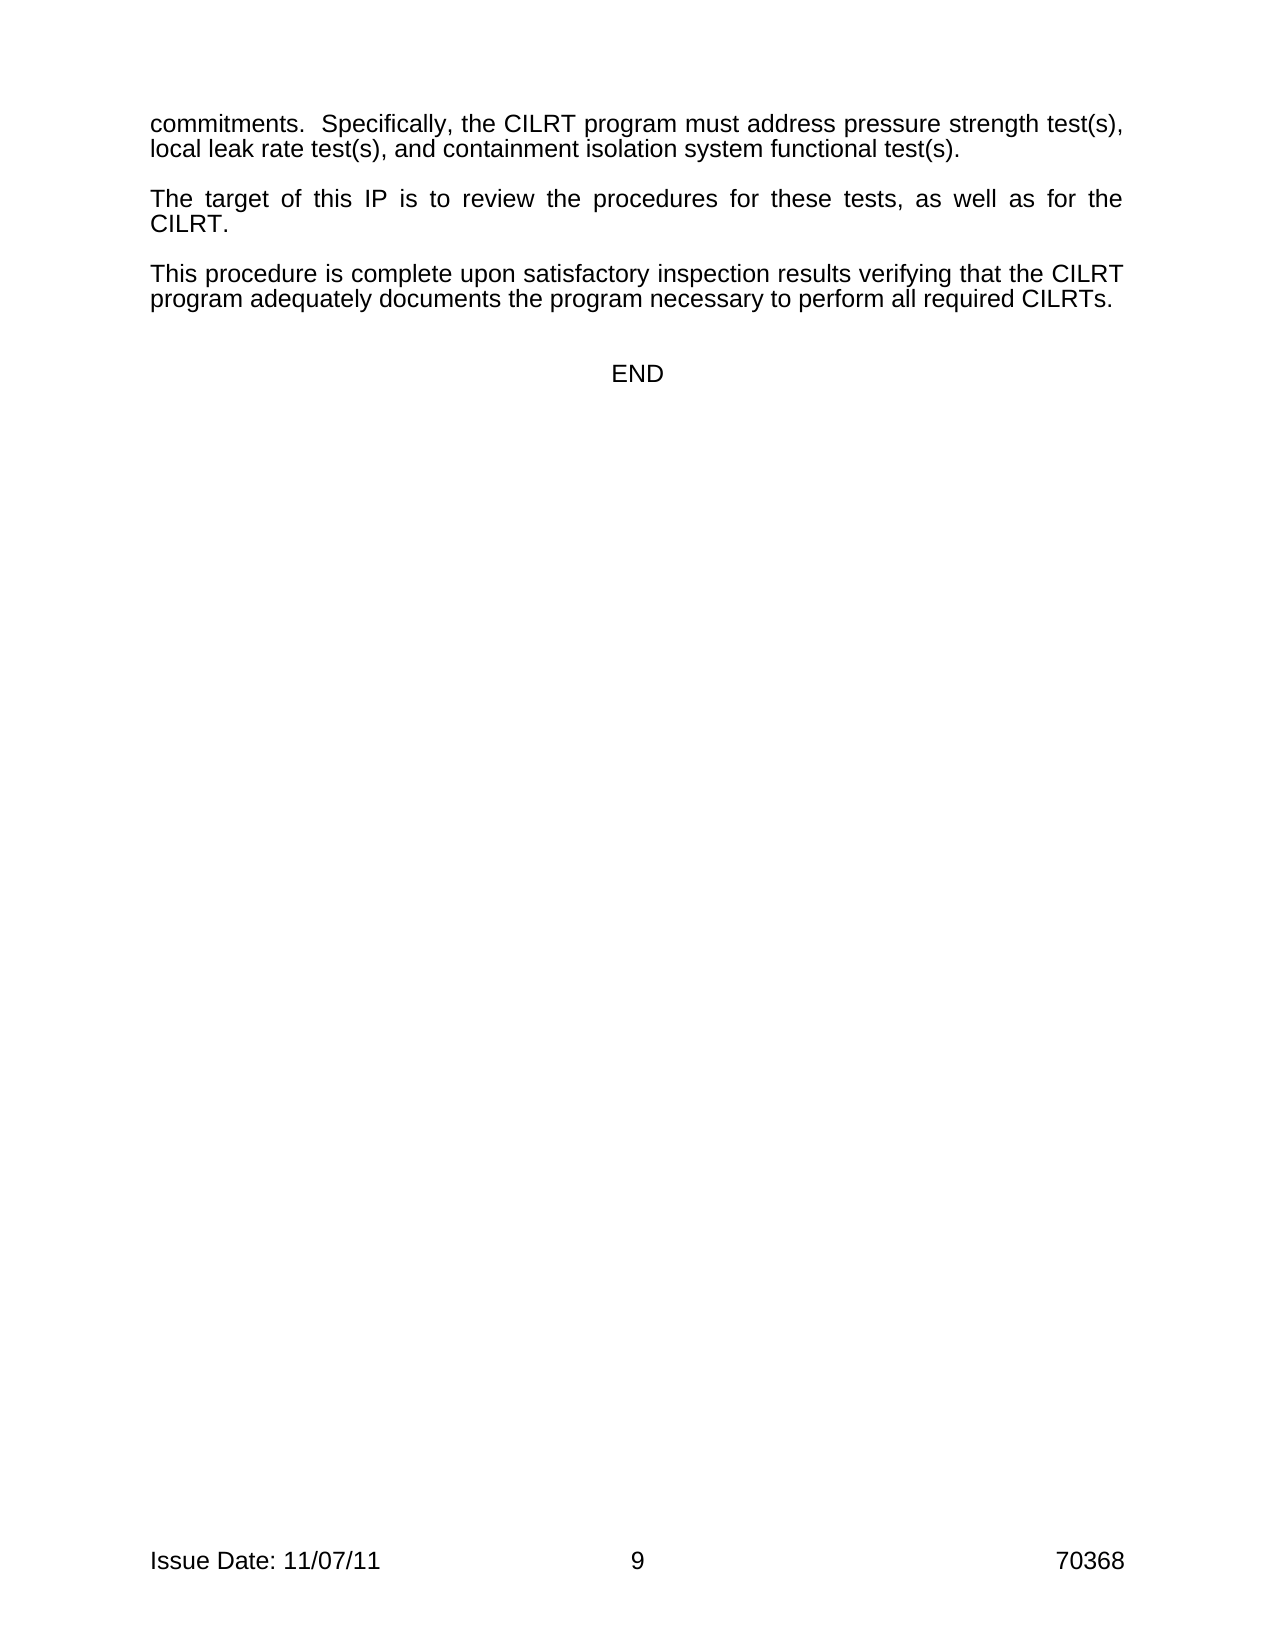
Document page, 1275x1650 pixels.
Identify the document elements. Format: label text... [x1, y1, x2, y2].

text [150, 112, 1125, 162]
text The target of this IP is to review the procedures for these tests, as well as for the CILRT. [150, 187, 1125, 237]
text END [150, 362, 1125, 387]
text This procedure is complete upon satisfactory inspection results verifying that the CILRT program adequately documents the program necessary to perform all required CILRTs. [150, 262, 1125, 312]
